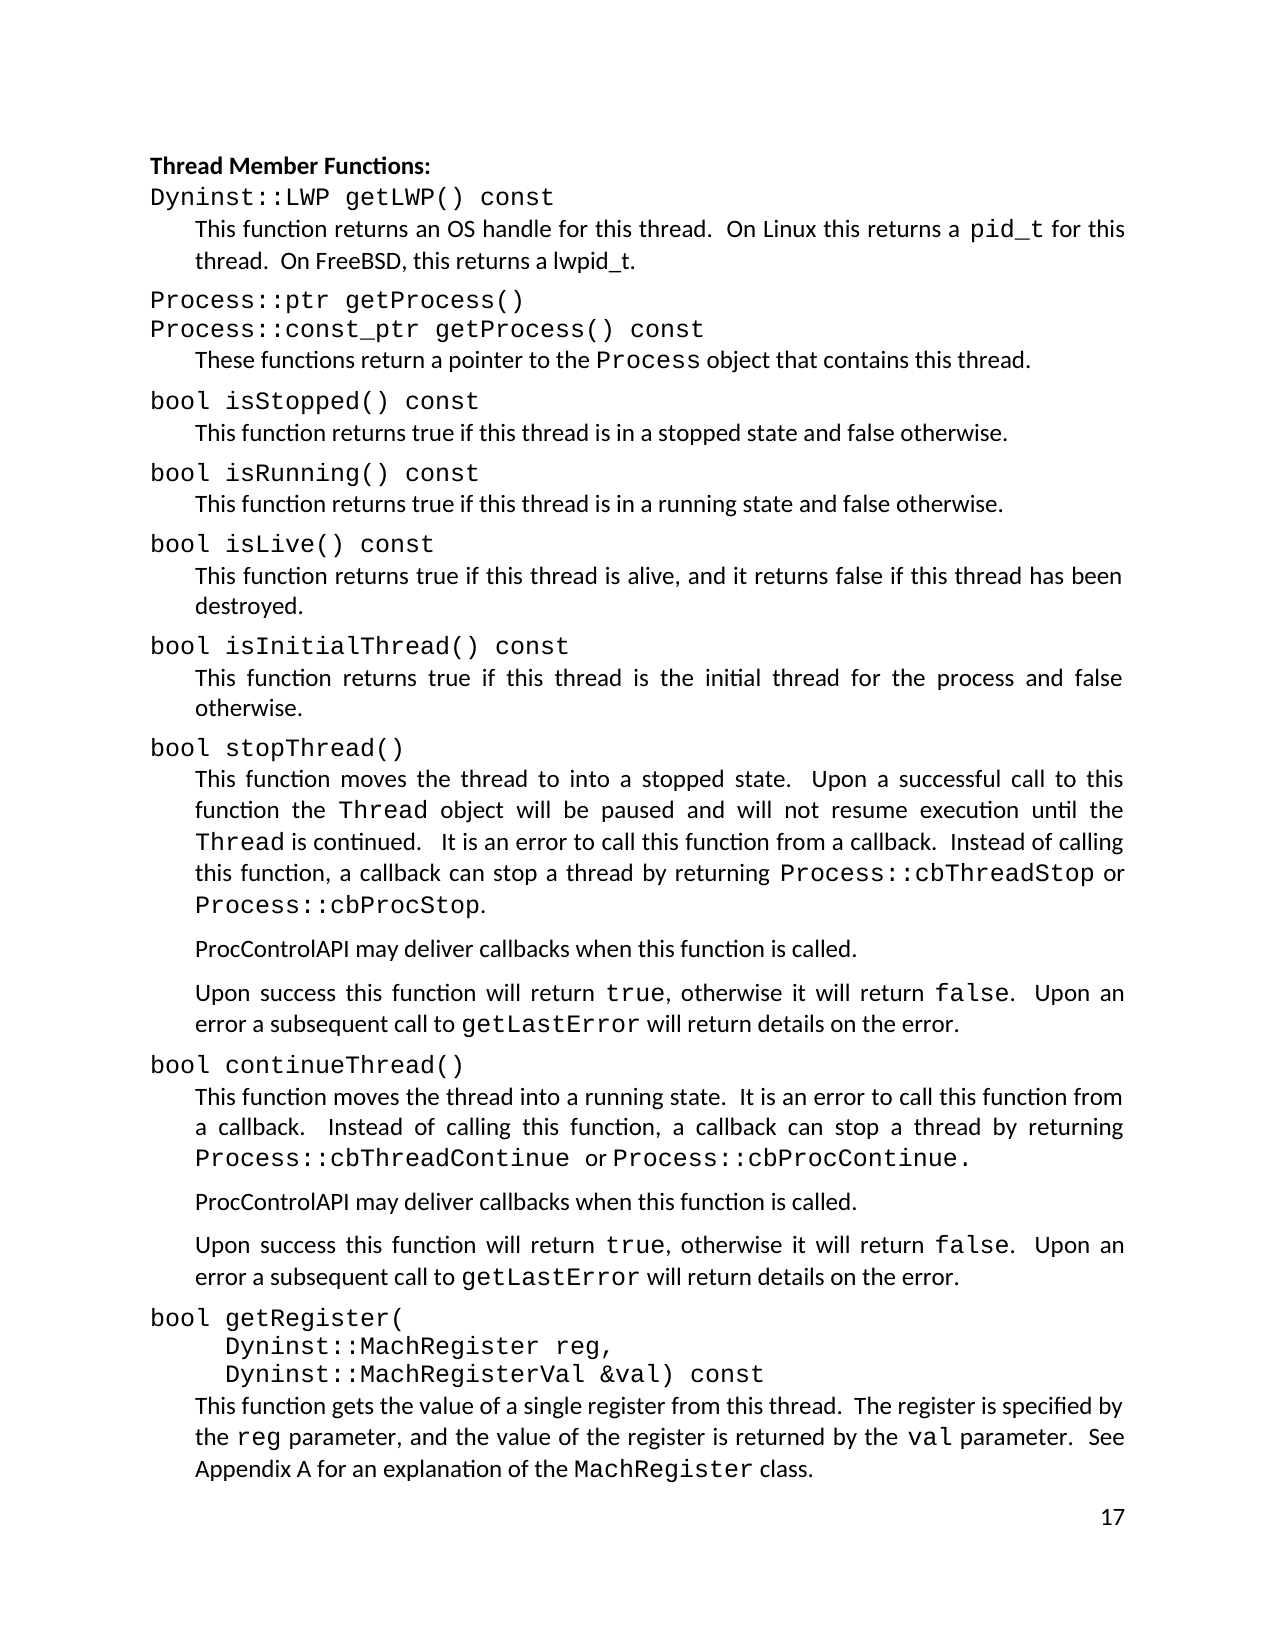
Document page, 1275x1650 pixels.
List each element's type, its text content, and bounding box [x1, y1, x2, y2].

text bool getRegister( [150, 1305, 1125, 1334]
text ProcControlAPI may deliver callbacks when this function is called. [195, 1186, 1125, 1217]
text This function returns true if this thread is in a stopped state and false otherwise. [195, 417, 1125, 448]
text This function gets the value of a single register from this thread. The register is specified by the reg parameter, and the value of the register is returned by the val parameter. See Appendix A for an explanation of the MachRegister class. [195, 1390, 1125, 1484]
text Dyninst::LWP getLWP() const [150, 185, 1125, 213]
text bool continueThread() [150, 1053, 1125, 1081]
text ProcControlAPI may deliver callbacks when this function is called. [195, 934, 1125, 964]
text This function returns true if this thread is the initial thread for the process and false otherwise. [195, 662, 1125, 723]
text These functions return a pointer to the Process object that contains this thread. [195, 344, 1125, 376]
text This function returns an OS handle for this thread. On Linux this returns a pid_t for this thread. On FreeBSD, this returns a lwpid_t. [195, 213, 1125, 275]
text This function moves the thread to into a stopped state. Upon a successful call to this function the Thread object will be paused and will not resume execution until the Thread is continued. It is an error to call this function from a callback. Instead of calling this function, a callback can stop a thread by returning Process::cbThreadStop or Process::cbProcStop. [195, 763, 1125, 921]
text bool isInitialThread() const [150, 633, 1125, 662]
text Dyninst::MachRegister reg, [150, 1334, 1125, 1362]
text bool stopThread() [150, 735, 1125, 763]
text This function returns true if this thread is in a running state and false otherwise. [195, 488, 1125, 519]
text Dyninst::MachRegisterVal &val) const [150, 1362, 1125, 1390]
text bool isStopped() const [150, 389, 1125, 417]
text Process::const_ptr getProcess() const [150, 316, 1125, 344]
subtitle Thread Member Functions: [150, 150, 1125, 181]
text bool isLive() const [150, 531, 1125, 560]
text This function moves the thread into a running state. It is an error to call this function from a callback. Instead of calling this function, a callback can stop a thread by returning Process::cbThreadContinue or Process::cbProcContinue. [195, 1081, 1125, 1174]
text bool isRunning() const [150, 460, 1125, 488]
text This function returns true if this thread is alive, and it returns false if this thread has been destroyed. [195, 560, 1125, 621]
text Process::ptr getProcess() [150, 288, 1125, 316]
